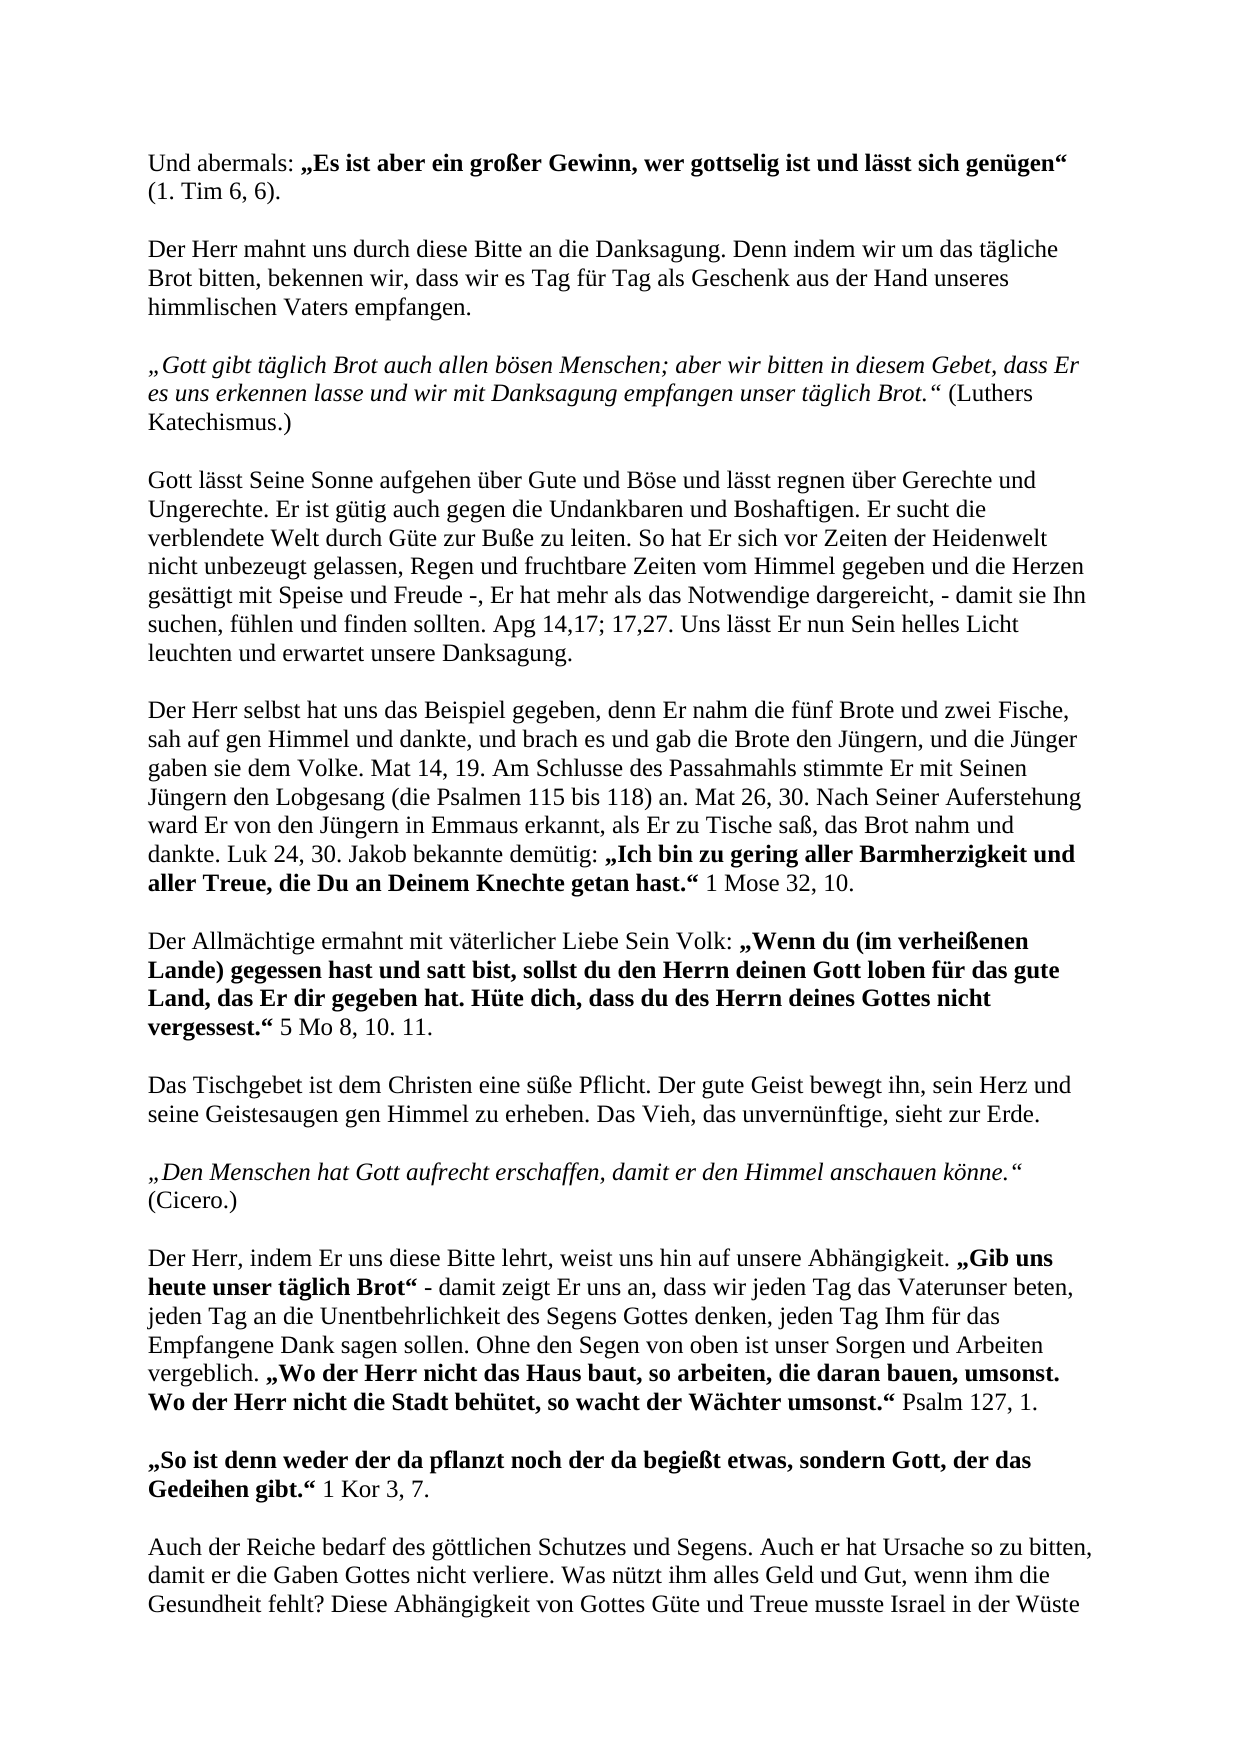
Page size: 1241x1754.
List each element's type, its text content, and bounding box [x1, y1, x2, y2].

text Der Allmächtige ermahnt mit väterlicher Liebe Sein Volk: „Wenn du (im verheißenen Lande) gegessen hast und satt bist, sollst du den Herrn deinen Gott loben für das gute Land, das Er dir gegeben hat. Hüte dich, dass du des Herrn deines Gottes nicht vergessest.“ 5 Mo 8, 10. 11. [148, 926, 1093, 1041]
text Das Tischgebet ist dem Christen eine süße Pflicht. Der gute Geist bewegt ihn, sein Herz und seine Geistesaugen gen Himmel zu erheben. Das Vieh, das unvernünftige, sieht zur Erde. [148, 1070, 1093, 1128]
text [148, 1532, 1093, 1618]
text Der Herr selbst hat uns das Beispiel gegeben, denn Er nahm die fünf Brote und zwei Fische, sah auf gen Himmel und dankte, und brach es und gab die Brote den Jüngern, und die Jünger gaben sie dem Volke. Mat 14, 19. Am Schlusse des Passahmahls stimmte Er mit Seinen Jüngern den Lobgesang (die Psalmen 115 bis 118) an. Mat 26, 30. Nach Seiner Auferstehung ward Er von den Jüngern in Emmaus erkannt, als Er zu Tische saß, das Brot nahm und dankte. Luk 24, 30. Jakob bekannte demütig: „Ich bin zu gering aller Barmherzigkeit und aller Treue, die Du an Deinem Knechte getan hast.“ 1 Mose 32, 10. [148, 696, 1093, 897]
text „Den Menschen hat Gott aufrecht erschaffen, damit er den Himmel anschauen könne.“ (Cicero.) [148, 1157, 1093, 1214]
text „So ist denn weder der da pflanzt noch der da begießt etwas, sondern Gott, der das Gedeihen gibt.“ 1 Kor 3, 7. [148, 1445, 1093, 1503]
text Und abermals: „Es ist aber ein großer Gewinn, wer gottselig ist und lässt sich genügen“ (1. Tim 6, 6). [148, 148, 1093, 205]
text Gott lässt Seine Sonne aufgehen über Gute und Böse und lässt regnen über Gerechte und Ungerechte. Er ist gütig auch gegen die Undankbaren und Boshaftigen. Er sucht die verblendete Welt durch Güte zur Buße zu leiten. So hat Er sich vor Zeiten der Heidenwelt nicht unbezeugt gelassen, Regen und fruchtbare Zeiten vom Himmel gegeben und die Herzen gesättigt mit Speise und Freude -, Er hat mehr als das Notwendige dargereicht, - damit sie Ihn suchen, fühlen und finden sollten. Apg 14,17; 17,27. Uns lässt Er nun Sein helles Licht leuchten und erwartet unsere Danksagung. [148, 465, 1093, 666]
text „Gott gibt täglich Brot auch allen bösen Menschen; aber wir bitten in diesem Gebet, dass Er es uns erkennen lasse und wir mit Danksagung empfangen unser täglich Brot.“ (Luthers Katechismus.) [148, 350, 1093, 436]
text Der Herr, indem Er uns diese Bitte lehrt, weist uns hin auf unsere Abhängigkeit. „Gib uns heute unser täglich Brot“ - damit zeigt Er uns an, dass wir jeden Tag das Vaterunser beten, jeden Tag an die Unentbehrlichkeit des Segens Gottes denken, jeden Tag Ihm für das Empfangene Dank sagen sollen. Ohne den Segen von oben ist unser Sorgen und Arbeiten vergeblich. „Wo der Herr nicht das Haus baut, so arbeiten, die daran bauen, umsonst. Wo der Herr nicht die Stadt behütet, so wacht der Wächter umsonst.“ Psalm 127, 1. [148, 1243, 1093, 1416]
text Der Herr mahnt uns durch diese Bitte an die Danksagung. Denn indem wir um das tägliche Brot bitten, bekennen wir, dass wir es Tag für Tag als Geschenk aus der Hand unseres himmlischen Vaters empfangen. [148, 234, 1093, 321]
